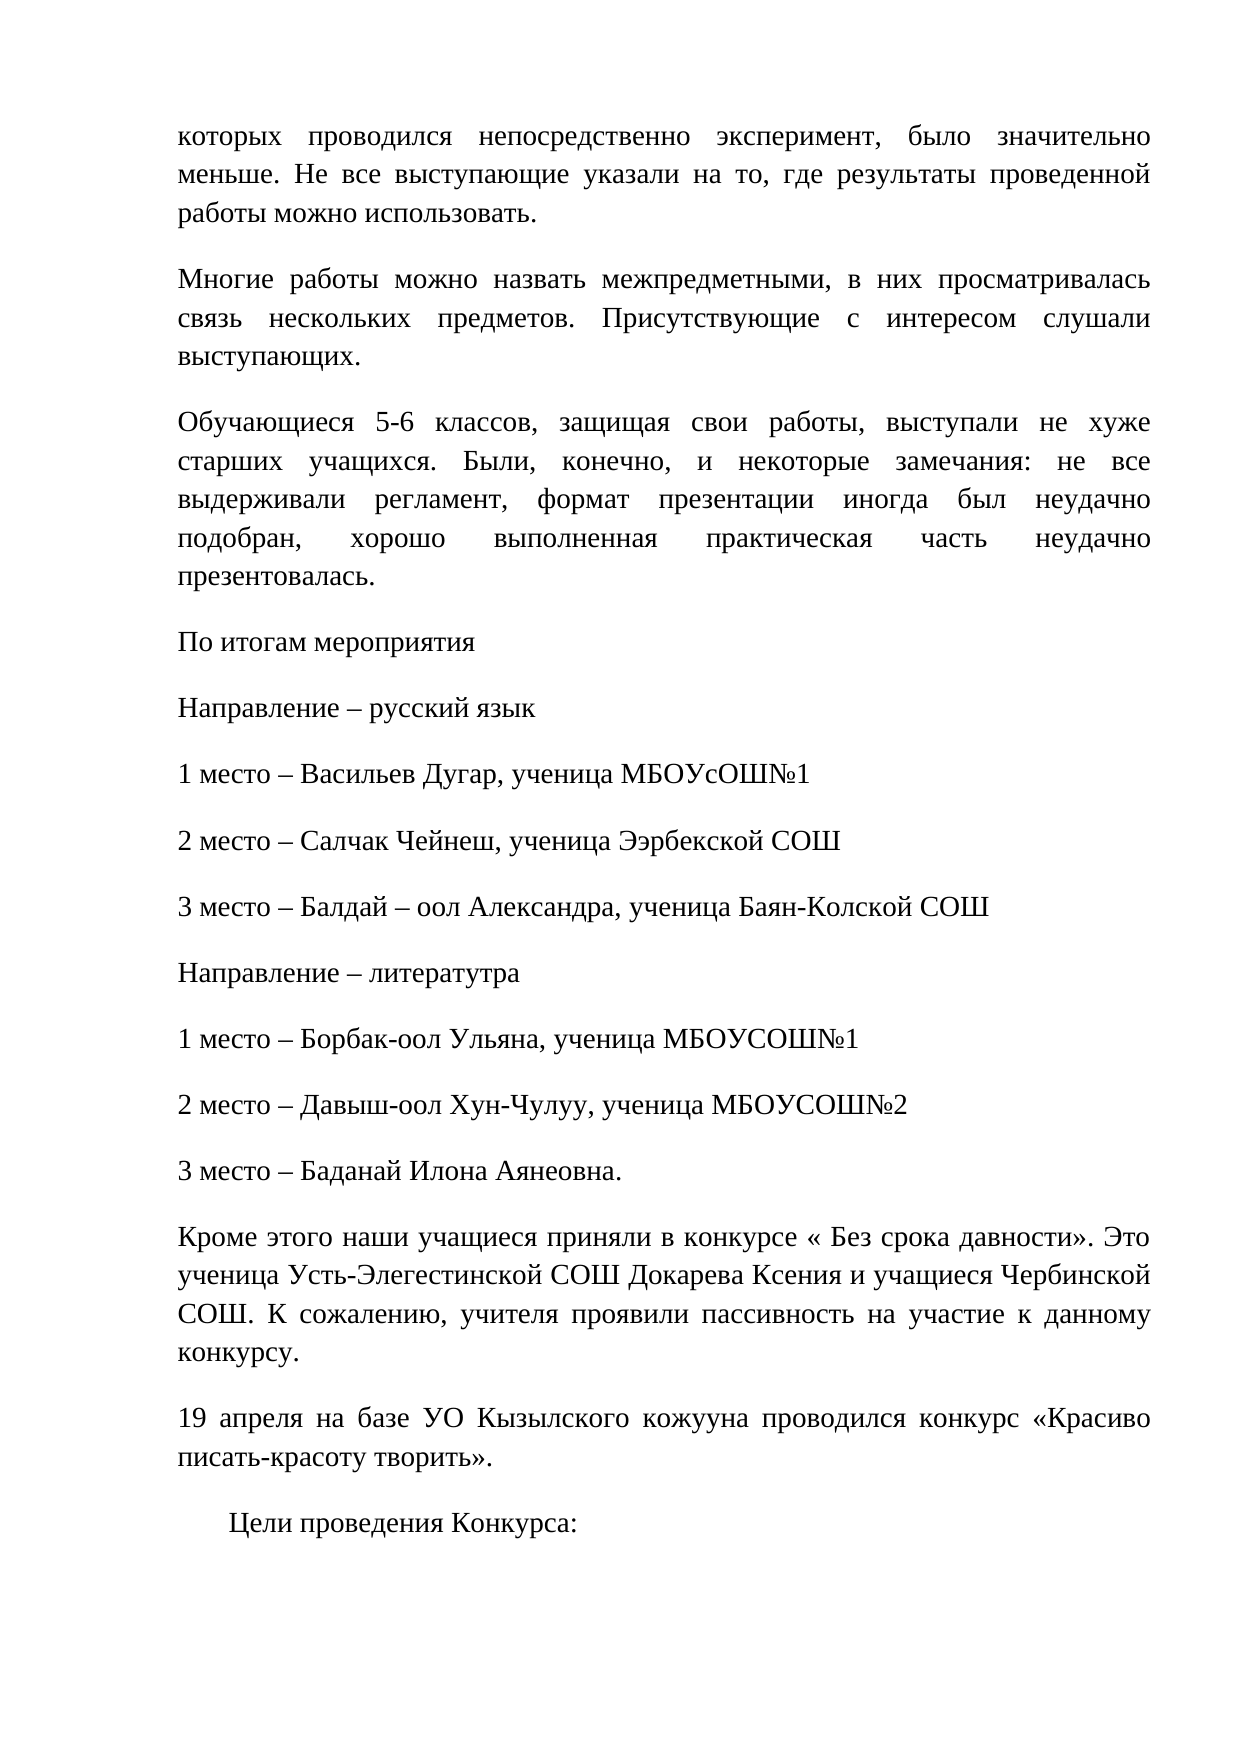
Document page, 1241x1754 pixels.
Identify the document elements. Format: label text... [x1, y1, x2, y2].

text Многие работы можно назвать межпредметными, в них просматривалась связь нескольких предметов. Присутствующие с интересом слушали выступающих. [177, 261, 1152, 372]
text 1 место – Васильев Дугар, ученица МБОУсОШ№1 [177, 757, 1152, 790]
text 2 место – Давыш-оол Хун-Чулуу, ученица МБОУСОШ№2 [177, 1087, 1152, 1120]
text 19 апреля на базе УО Кызылского кожууна проводился конкурс «Красиво писать-красоту творить». [177, 1401, 1152, 1473]
text 2 место – Салчак Чейнеш, ученица Ээрбекской СОШ [177, 823, 1152, 856]
text 3 место – Балдай – оол Александра, ученица Баян-Колской СОШ [177, 889, 1152, 922]
text Кроме этого наши учащиеся приняли в конкурсе « Без срока давности». Это ученица Усть-Элегестинской СОШ Докарева Ксения и учащиеся Чербинской СОШ. К сожалению, учителя проявили пассивность на участие к данному конкурсу. [177, 1219, 1152, 1368]
text По итогам мероприятия [177, 624, 1152, 658]
text 3 место – Баданай Илона Аянеовна. [177, 1153, 1152, 1186]
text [177, 118, 1152, 229]
text 1 место – Борбак-оол Ульяна, ученица МБОУСОШ№1 [177, 1021, 1152, 1054]
text Цели проведения Конкурса: [177, 1505, 1152, 1539]
text Обучающиеся 5-6 классов, защищая свои работы, выступали не хуже старших учащихся. Были, конечно, и некоторые замечания: не все выдерживали регламент, формат презентации иногда был неудачно подобран, хорошо выполненная практическая часть неудачно презентовалась. [177, 404, 1152, 592]
text Направление – русский язык [177, 691, 1152, 724]
text Направление – литератутра [177, 955, 1152, 988]
